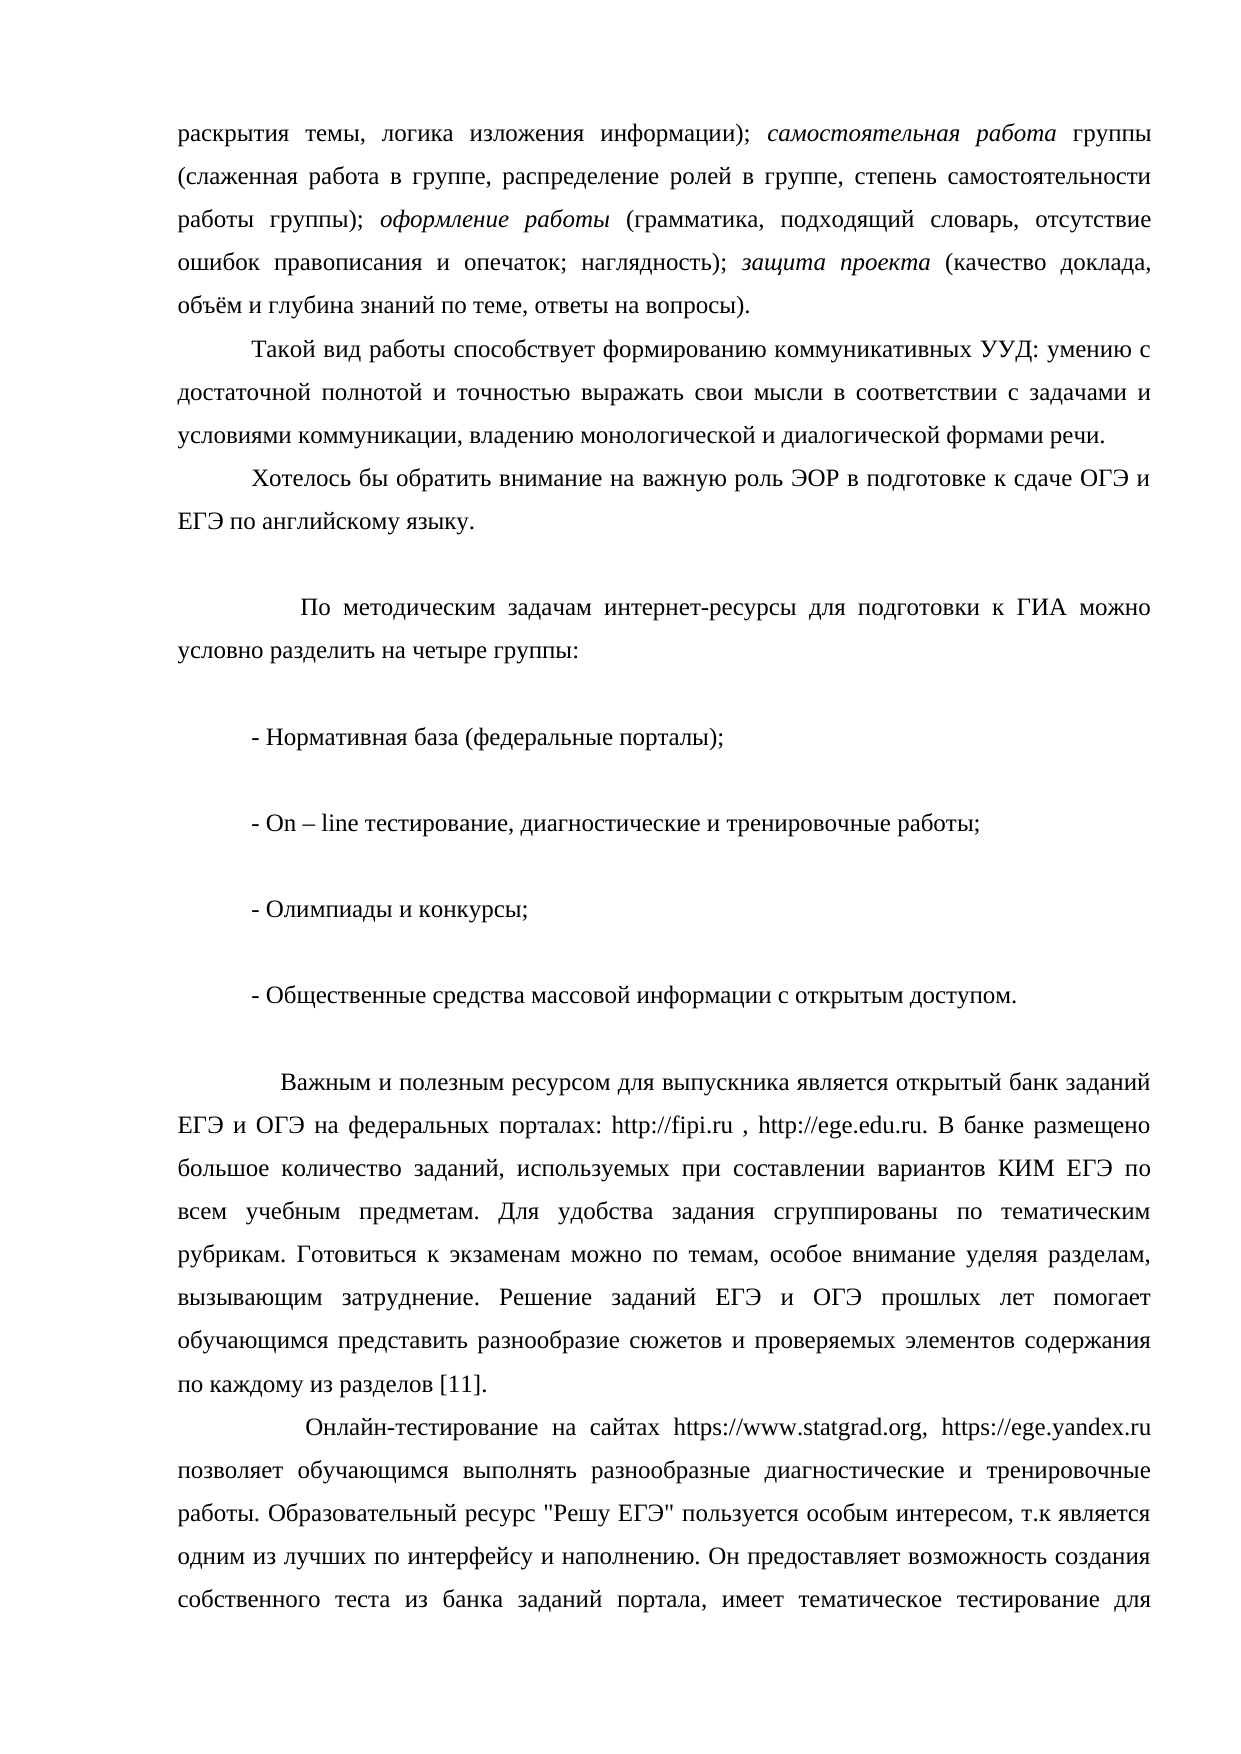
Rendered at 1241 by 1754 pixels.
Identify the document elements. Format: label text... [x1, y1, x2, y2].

text - Нормативная база (федеральные порталы); [177, 722, 1152, 751]
text - On – line тестирование, диагностические и тренировочные работы; [177, 808, 1152, 837]
text По методическим задачам интернет-ресурсы для подготовки к ГИА можно условно разделить на четыре группы: [177, 592, 1152, 664]
text Такой вид работы способствует формированию коммуникативных УУД: умению с достаточной полнотой и точностью выражать свои мысли в соответствии с задачами и условиями коммуникации, владению монологической и диалогической формами речи. [177, 334, 1152, 449]
text - Общественные средства массовой информации с открытым доступом. [177, 981, 1152, 1009]
text - Олимпиады и конкурсы; [177, 894, 1152, 923]
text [177, 118, 1152, 319]
text Важным и полезным ресурсом для выпускника является открытый банк заданий ЕГЭ и ОГЭ на федеральных порталах: http://fipi.ru , http://ege.edu.ru. В банке размещено большое количество заданий, используемых при составлении вариантов КИМ ЕГЭ по всем учебным предметам. Для удобства задания сгруппированы по тематическим рубрикам. Готовиться к экзаменам можно по темам, особое внимание уделяя разделам, вызывающим затруднение. Решение заданий ЕГЭ и ОГЭ прошлых лет помогает обучающимся представить разнообразие сюжетов и проверяемых элементов содержания по каждому из разделов [11]. [177, 1067, 1152, 1397]
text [177, 1412, 1152, 1613]
text Хотелось бы обратить внимание на важную роль ЭОР в подготовке к сдаче ОГЭ и ЕГЭ по английскому языку. [177, 463, 1152, 535]
